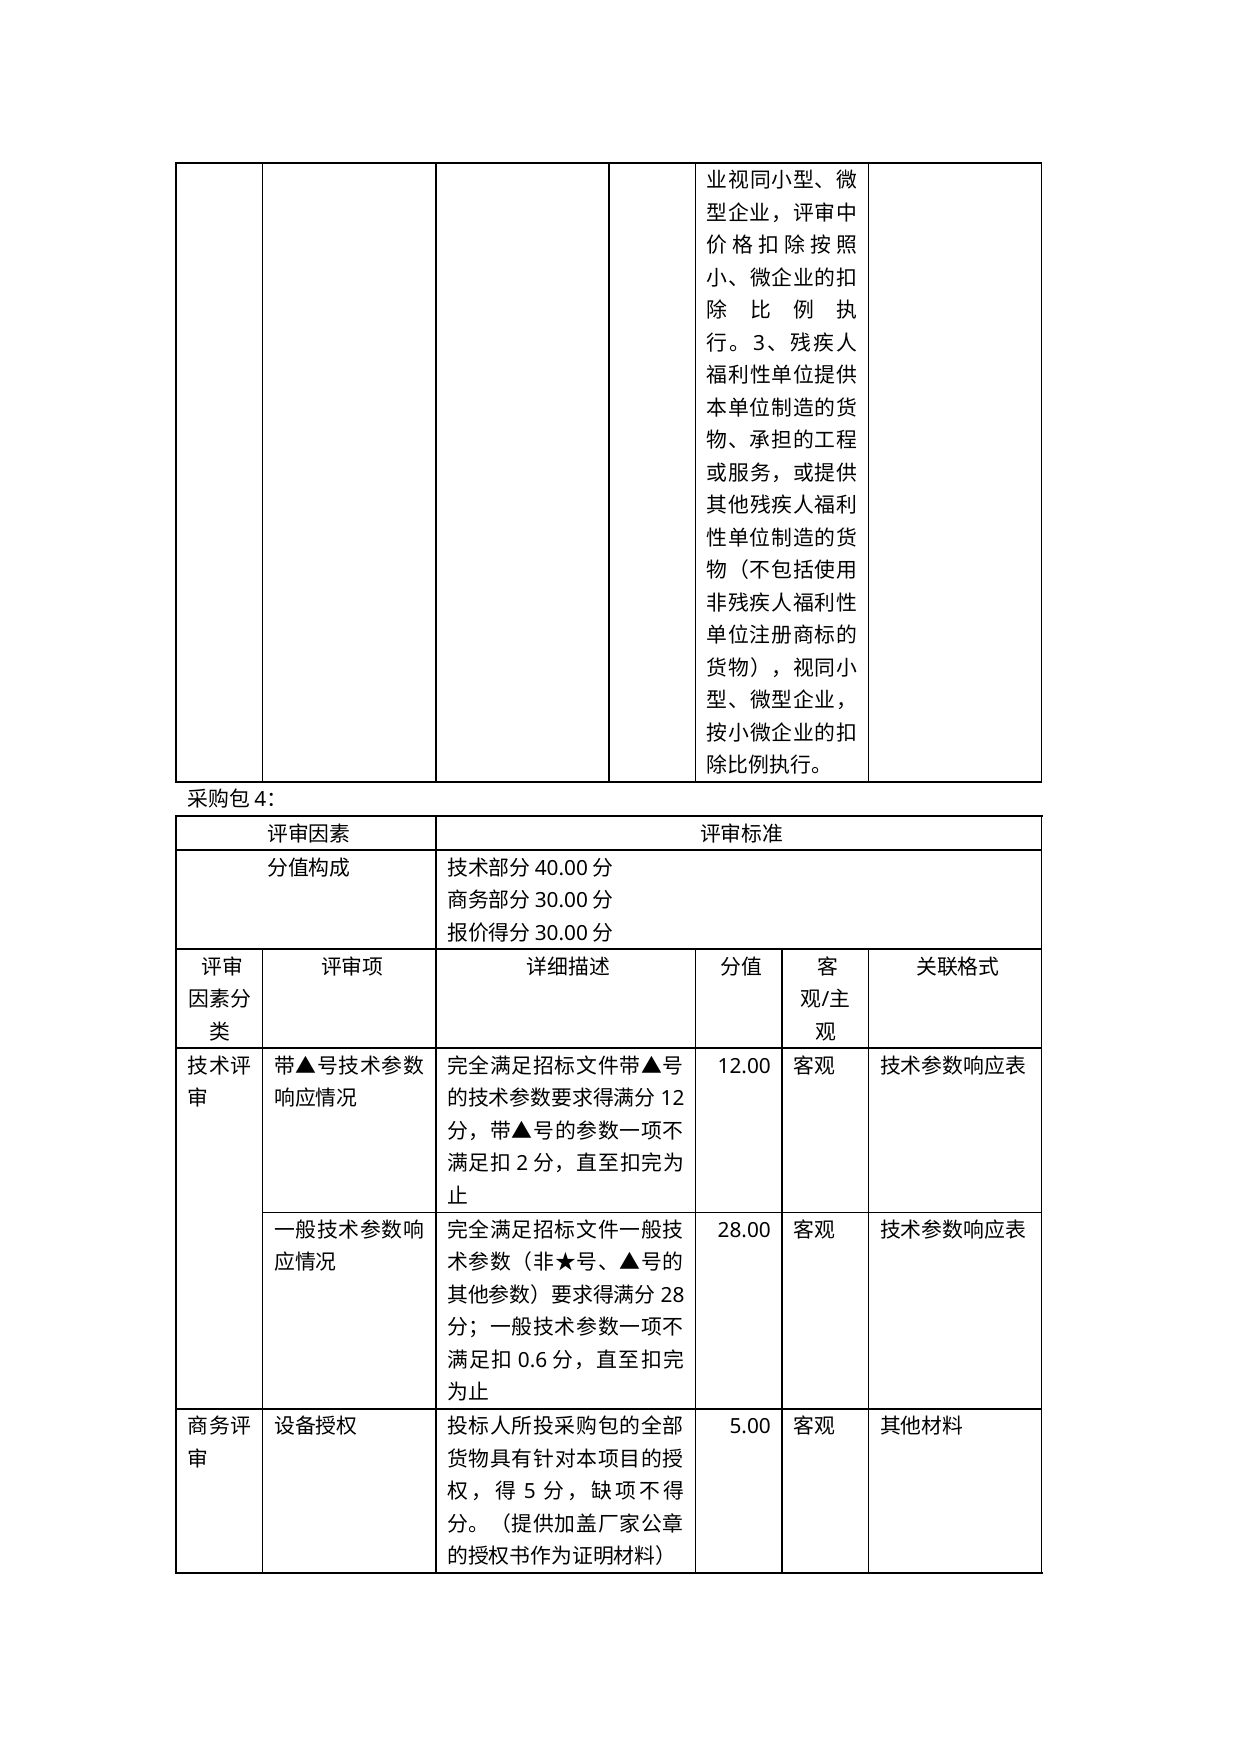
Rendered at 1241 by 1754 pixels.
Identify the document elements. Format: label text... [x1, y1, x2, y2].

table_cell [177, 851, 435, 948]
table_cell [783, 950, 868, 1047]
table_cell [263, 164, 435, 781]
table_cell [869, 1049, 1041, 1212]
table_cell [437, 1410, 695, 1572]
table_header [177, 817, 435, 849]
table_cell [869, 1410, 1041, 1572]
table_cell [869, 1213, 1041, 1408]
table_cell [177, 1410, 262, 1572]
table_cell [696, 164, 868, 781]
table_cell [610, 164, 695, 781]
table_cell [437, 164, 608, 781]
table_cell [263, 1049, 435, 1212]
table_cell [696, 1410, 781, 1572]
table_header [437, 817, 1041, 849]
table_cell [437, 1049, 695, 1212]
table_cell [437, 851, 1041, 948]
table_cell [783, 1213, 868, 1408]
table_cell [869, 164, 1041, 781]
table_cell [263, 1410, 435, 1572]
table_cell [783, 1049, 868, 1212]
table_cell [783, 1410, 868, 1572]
text 采购包4： [187, 783, 1053, 815]
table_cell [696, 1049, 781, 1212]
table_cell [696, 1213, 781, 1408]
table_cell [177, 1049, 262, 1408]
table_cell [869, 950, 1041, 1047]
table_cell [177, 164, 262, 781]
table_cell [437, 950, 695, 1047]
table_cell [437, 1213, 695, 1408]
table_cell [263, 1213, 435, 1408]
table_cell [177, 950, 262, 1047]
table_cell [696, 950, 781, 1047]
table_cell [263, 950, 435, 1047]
